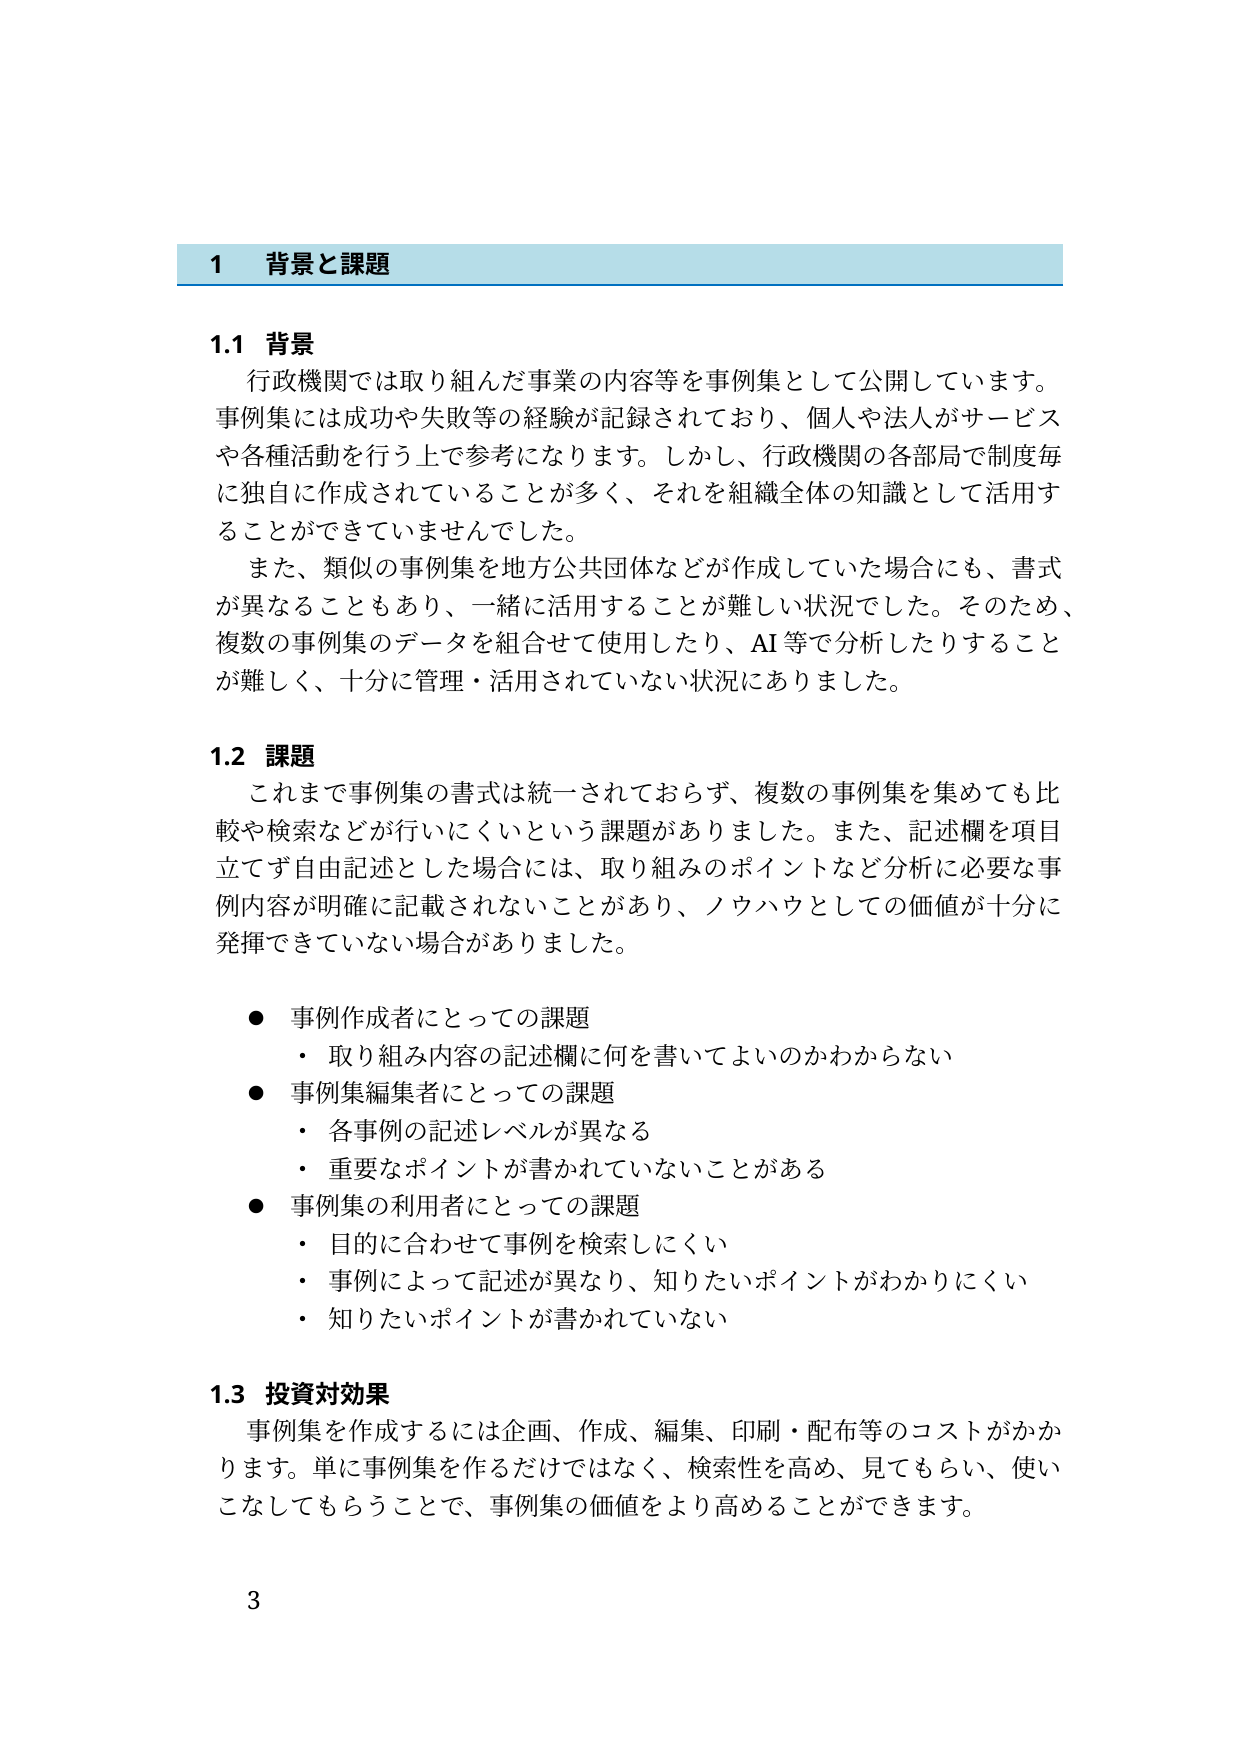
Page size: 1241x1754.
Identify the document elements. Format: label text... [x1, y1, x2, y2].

text 事例集を作成するには企画、作成、編集、印刷・配布等のコストがかかります。単に事例集を作るだけではなく、検索性を高め、見てもらい、使いこなしてもらうことで、事例集の価値をより高めることができます。 [215, 1411, 1063, 1523]
subtitle 背景 [177, 323, 1063, 361]
list 重要なポイントが書かれていないことがある [290, 1148, 1063, 1186]
list 事例作成者にとっての課題 [247, 998, 1063, 1036]
list 事例集編集者にとっての課題 [247, 1073, 1063, 1111]
list 各事例の記述レベルが異なる [290, 1111, 1063, 1148]
list 目的に合わせて事例を検索しにくい [290, 1223, 1063, 1261]
text また、類似の事例集を地方公共団体などが作成していた場合にも、書式が異なることもあり、一緒に活用することが難しい状況でした。そのため、複数の事例集のデータを組合せて使用したり、AI等で分析したりすることが難しく、十分に管理・活用されていない状況にありました。 [215, 548, 1063, 698]
list 事例集の利用者にとっての課題 [247, 1186, 1063, 1223]
text これまで事例集の書式は統一されておらず、複数の事例集を集めても比較や検索などが行いにくいという課題がありました。また、記述欄を項目立てず自由記述とした場合には、取り組みのポイントなど分析に必要な事例内容が明確に記載されないことがあり、ノウハウとしての価値が十分に発揮できていない場合がありました。 [215, 773, 1063, 961]
list 取り組み内容の記述欄に何を書いてよいのかわからない [290, 1036, 1063, 1073]
subtitle 課題 [177, 736, 1063, 773]
subtitle 背景と課題 [177, 244, 1063, 284]
text 行政機関では取り組んだ事業の内容等を事例集として公開しています。事例集には成功や失敗等の経験が記録されており、個人や法人がサービスや各種活動を行う上で参考になります。しかし、行政機関の各部局で制度毎に独自に作成されていることが多く、それを組織全体の知識として活用することができていませんでした。 [215, 361, 1063, 548]
list 知りたいポイントが書かれていない [290, 1298, 1063, 1336]
list 事例によって記述が異なり、知りたいポイントがわかりにくい [290, 1261, 1063, 1298]
subtitle 投資対効果 [177, 1373, 1063, 1411]
